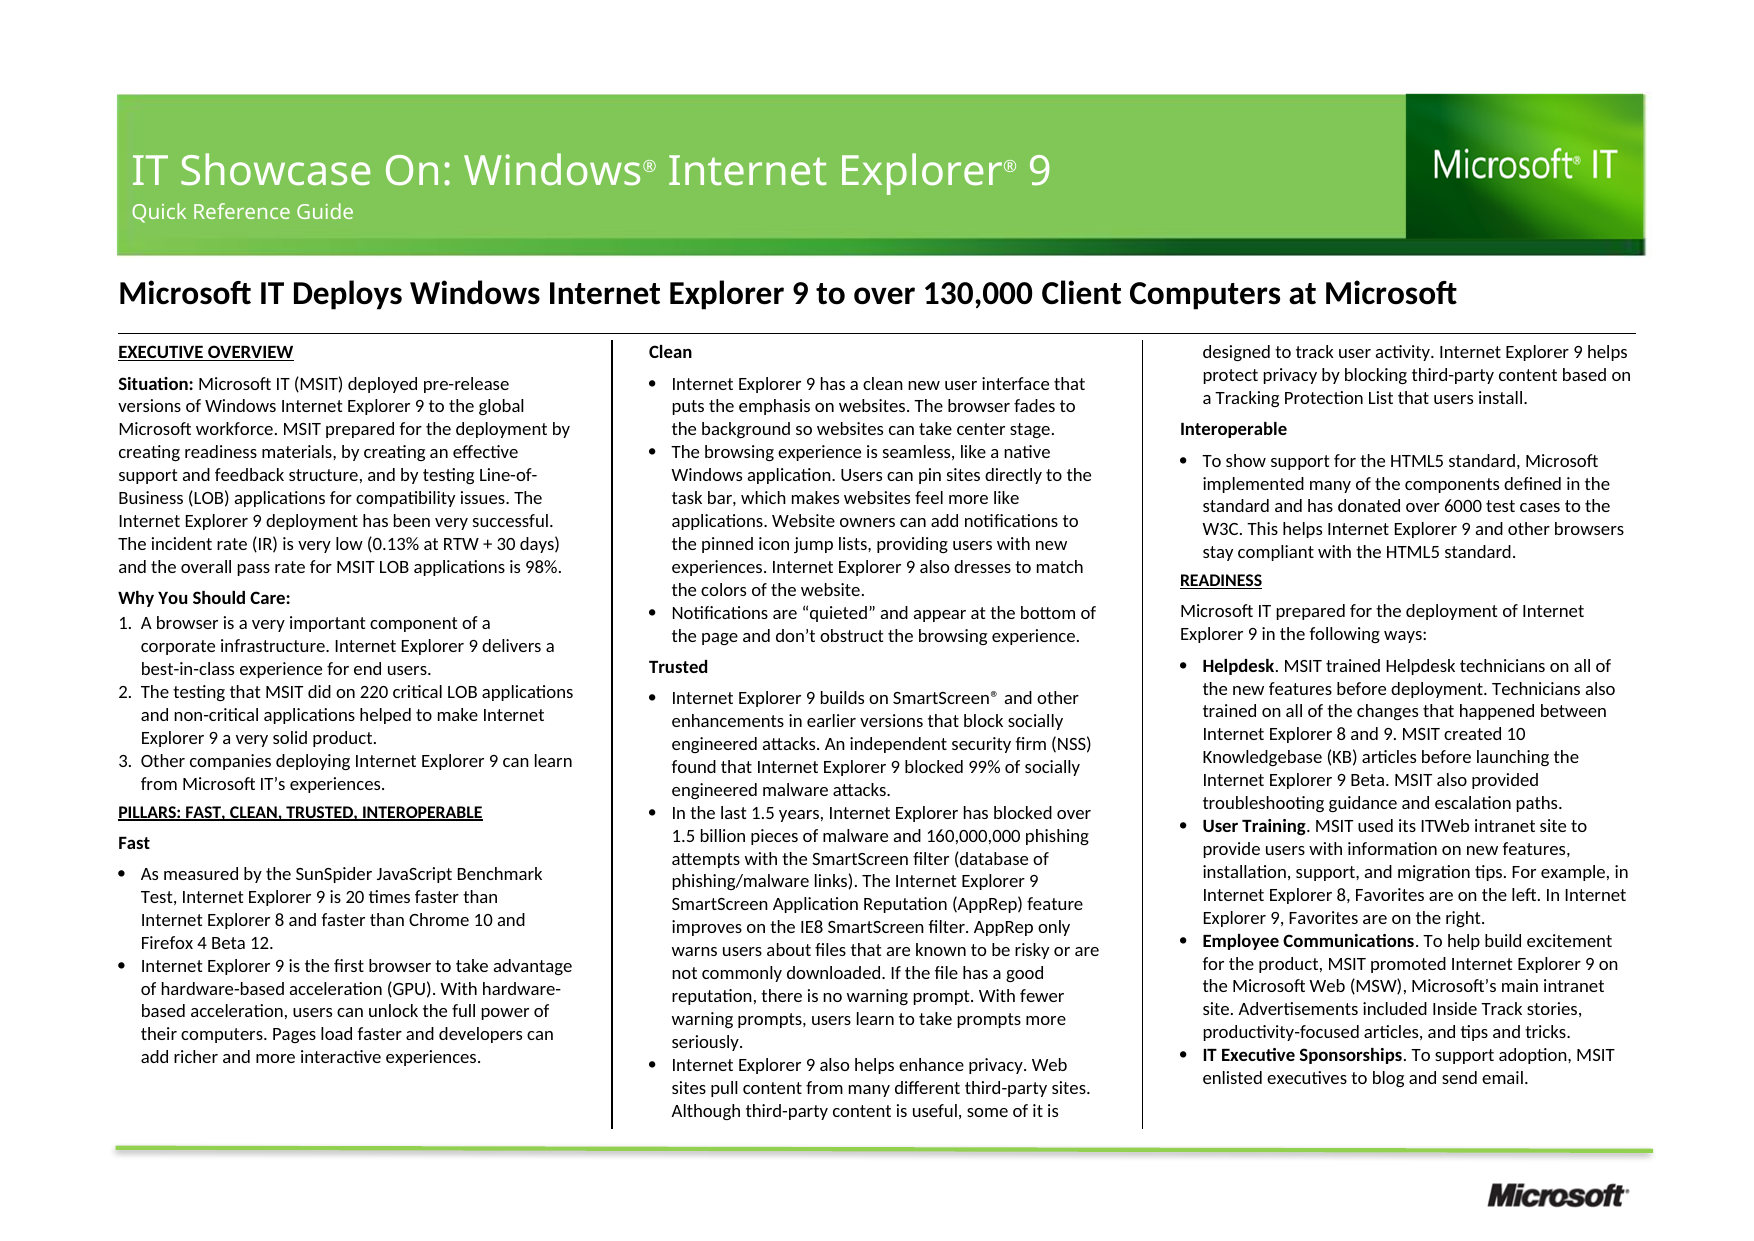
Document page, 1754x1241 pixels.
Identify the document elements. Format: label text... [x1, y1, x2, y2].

list A browser is a very important component of a corporate infrastructure. Internet Explorer 9 delivers a best-in-class experience for end users. [118, 611, 574, 680]
text Fast [118, 831, 574, 854]
text Situation: Microsoft IT (MSIT) deployed pre-release versions of Windows Internet Explorer 9 to the global Microsoft workforce. MSIT prepared for the deployment by creating readiness materials, by creating an effective support and feedback structure, and by testing Line-of-Business (LOB) applications for compatibility issues. The Internet Explorer 9 deployment has been very successful. The incident rate (IR) is very low (0.13% at RTW + 30 days) and the overall pass rate for MSIT LOB applications is 98%. [118, 372, 574, 578]
text PIllars: Fast, Clean, TrustED, Interoperable [118, 801, 574, 822]
list User Training. MSIT used its ITWeb intranet site to provide users with information on new features, installation, support, and migration tips. For example, in Internet Explorer 8, Favorites are on the left. In Internet Explorer 9, Favorites are on the right. [1180, 814, 1636, 929]
list Internet Explorer 9 also helps enhance privacy. Web sites pull content from many different third-party sites. Although third-party content is useful, some of it is designed to track user activity. Internet Explorer 9 helps protect privacy by blocking third-party content based on a Tracking Protection List that users install. [1180, 340, 1636, 409]
list Internet Explorer 9 is the first browser to take advantage of hardware-based acceleration (GPU). With hardware-based acceleration, users can unlock the full power of their computers. Pages load faster and developers can add richer and more interactive experiences. [118, 954, 574, 1068]
text Trusted [649, 655, 1105, 678]
list The browsing experience is seamless, like a native Windows application. Users can pin sites directly to the task bar, which makes websites feel more like applications. Website owners can add notifications to the pinned icon jump lists, providing users with new experiences. Internet Explorer 9 also dresses to match the colors of the website. [649, 440, 1105, 601]
list IT Executive Sponsorships. To support adoption, MSIT enlisted executives to blog and send email. [1180, 1043, 1636, 1089]
list Internet Explorer 9 has a clean new user interface that puts the emphasis on websites. The browser fades to the background so websites can take center stage. [649, 372, 1105, 440]
picture [115, 90, 1652, 260]
text Microsoft IT prepared for the deployment of Internet Explorer 9 in the following ways: [1180, 599, 1636, 645]
list The testing that MSIT did on 220 critical LOB applications and non-critical applications helped to make Internet Explorer 9 a very solid product. [118, 680, 574, 749]
text Clean [649, 340, 1105, 363]
picture [1478, 1179, 1636, 1211]
list As measured by the SunSpider JavaScript Benchmark Test, Internet Explorer 9 is 20 times faster than Internet Explorer 8 and faster than Chrome 10 and Firefox 4 Beta 12. [118, 862, 574, 954]
list Internet Explorer 9 builds on SmartScreen® and other enhancements in earlier versions that block socially engineered attacks. An independent security firm (NSS) found that Internet Explorer 9 blocked 99% of socially engineered malware attacks. [649, 686, 1105, 801]
list Internet Explorer 9 also helps enhance privacy. Web sites pull content from many different third-party sites. Although third-party content is useful, some of it is designed to track user activity. Internet Explorer 9 helps protect privacy by blocking third-party content based on a Tracking Protection List that users install. [649, 1053, 1105, 1122]
list Employee Communications. To help build excitement for the product, MSIT promoted Internet Explorer 9 on the Microsoft Web (MSW), Microsoft’s main intranet site. Advertisements included Inside Track stories, productivity-focused articles, and tips and tricks. [1180, 929, 1636, 1043]
text Interoperable [1180, 417, 1636, 440]
list In the last 1.5 years, Internet Explorer has blocked over 1.5 billion pieces of malware and 160,000,000 phishing attempts with the SmartScreen filter (database of phishing/malware links). The Internet Explorer 9 SmartScreen Application Reputation (AppRep) feature improves on the IE8 SmartScreen filter. AppRep only warns users about files that are known to be risky or are not commonly downloaded. If the file has a good reputation, there is no warning prompt. With fewer warning prompts, users learn to take prompts more seriously. [649, 801, 1105, 1053]
list Notifications are “quieted” and appear at the bottom of the page and don’t obstruct the browsing experience. [649, 601, 1105, 647]
text Why You Should Care: [118, 586, 574, 609]
list Other companies deploying Internet Explorer 9 can learn from Microsoft IT’s experiences. [118, 749, 574, 794]
list To show support for the HTML5 standard, Microsoft implemented many of the components defined in the standard and has donated over 6000 test cases to the W3C. This helps Internet Explorer 9 and other browsers stay compliant with the HTML5 standard. [1180, 449, 1636, 563]
text Microsoft IT Deploys Windows Internet Explorer 9 to over 130,000 Client Computers at Microsoft [118, 260, 1636, 313]
list Helpdesk. MSIT trained Helpdesk technicians on all of the new features before deployment. Technicians also trained on all of the changes that happened between Internet Explorer 8 and 9. MSIT created 10 Knowledgebase (KB) articles before launching the Internet Explorer 9 Beta. MSIT also provided troubleshooting guidance and escalation paths. [1180, 654, 1636, 814]
text READINESS [1180, 569, 1636, 591]
text EXECUTIVE OVERVIEW [118, 340, 574, 363]
